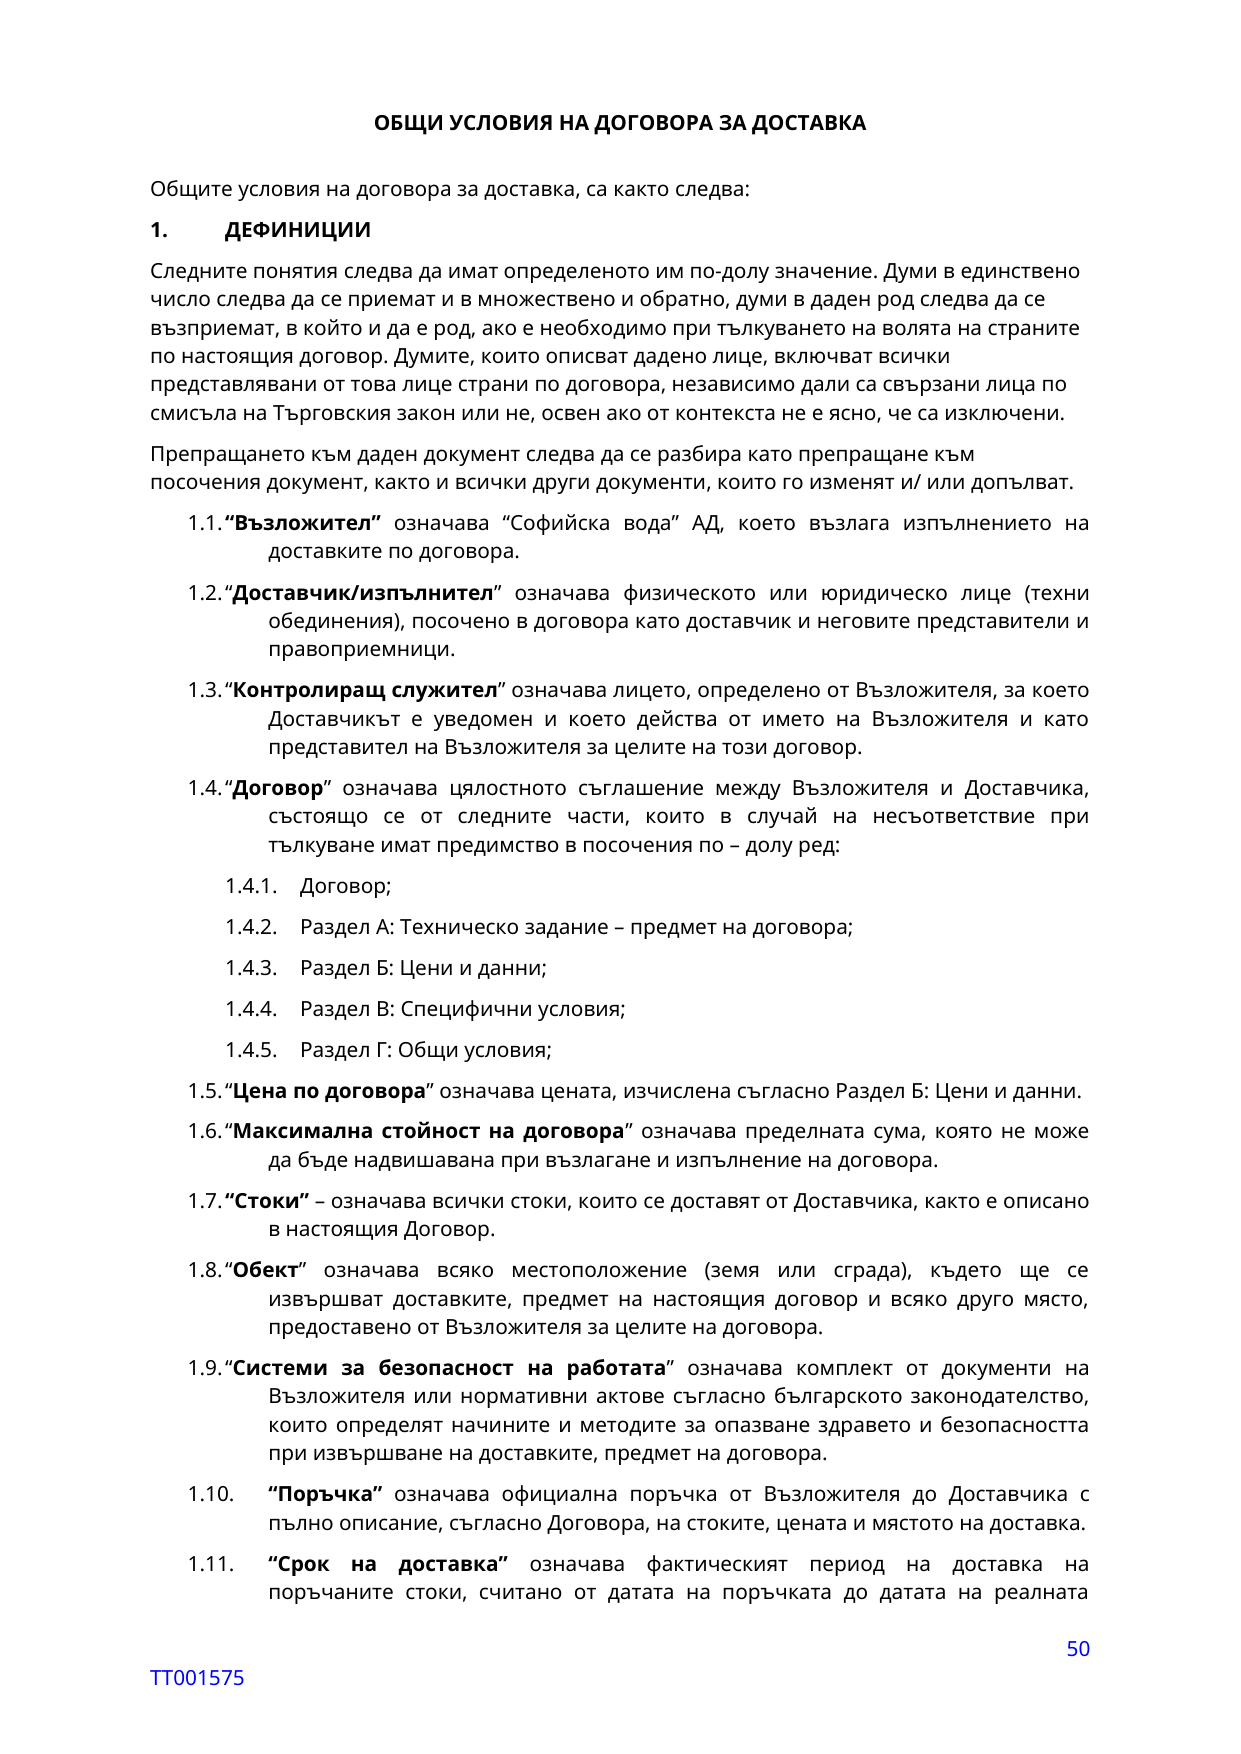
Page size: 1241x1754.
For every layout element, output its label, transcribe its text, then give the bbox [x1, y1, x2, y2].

text Следните понятия следва да имат определеното им по-долу значение. Думи в единствено число следва да се приемат и в множествено и обратно, думи в даден род следва да се възприемат, в който и да е род, ако е необходимо при тълкуването на волята на страните по настоящия договор. Думите, които описват дадено лице, включват всички представлявани от това лице страни по договора, независимо дали са свързани лица по смисъла на Търговския закон или не, освен ако от контекста не е ясно, че са изключени. [150, 256, 1090, 426]
list Договор; [225, 871, 1090, 899]
text Общите условия на договора за доставка, са както следва: [150, 174, 1090, 202]
list “Цена по договора” означава цената, изчислена съгласно Раздел Б: Цени и данни. [187, 1076, 1090, 1104]
list ДЕФИНИЦИИ [150, 215, 1090, 243]
list Раздел В: Специфични условия; [225, 994, 1090, 1022]
list “Максимална стойност на договора” означава пределната сума, която не може да бъде надвишавана при възлагане и изпълнение на договора. [187, 1117, 1090, 1173]
list Раздел Г: Общи условия; [225, 1035, 1090, 1063]
list “Възложител” означава “Софийска вода” АД, което възлага изпълнението на доставките по договора. [187, 508, 1090, 565]
list “Доставчик/изпълнител” означава физическото или юридическо лице (техни обединения), посочено в договора като доставчик и неговите представители и правоприемници. [187, 578, 1090, 663]
list Раздел Б: Цени и данни; [225, 953, 1090, 981]
list “Обект” означава всяко местоположение (земя или сграда), където ще се извършват доставките, предмет на настоящия договор и всяко друго място, предоставено от Възложителя за целите на договора. [187, 1255, 1090, 1341]
list “Системи за безопасност на работата” означава комплект от документи на Възложителя или нормативни актове съгласно българското законодателство, които определят начините и методите за опазване здравето и безопасността при извършване на доставките, предмет на договора. [187, 1353, 1090, 1467]
list “Контролиращ служител” означава лицето, определено от Възложителя, за което Доставчикът е уведомен и което действа от името на Възложителя и като представител на Възложителя за целите на този договор. [187, 675, 1090, 761]
text ОБЩИ УСЛОВИЯ НА ДОГОВОРА ЗА ДОСТАВКА [150, 108, 1090, 136]
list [187, 1549, 1090, 1606]
list “Поръчка” означава официална поръчка от Възложителя до Доставчика с пълно описание, съгласно Договора, на стоките, цената и мястото на доставка. [187, 1479, 1090, 1536]
list “Договор” означава цялостното съглашение между Възложителя и Доставчика, състоящо се от следните части, които в случай на несъответствие при тълкуване имат предимство в посочения по – долу ред: [187, 773, 1090, 858]
list Раздел А: Техническо задание – предмет на договора; [225, 912, 1090, 940]
list “Стоки” – означава всички стоки, които се доставят от Доставчика, както е описано в настоящия Договор. [187, 1186, 1090, 1243]
text Препращането към даден документ следва да се разбира като препращане към посочения документ, както и всички други документи, които го изменят и/ или допълват. [150, 439, 1090, 496]
